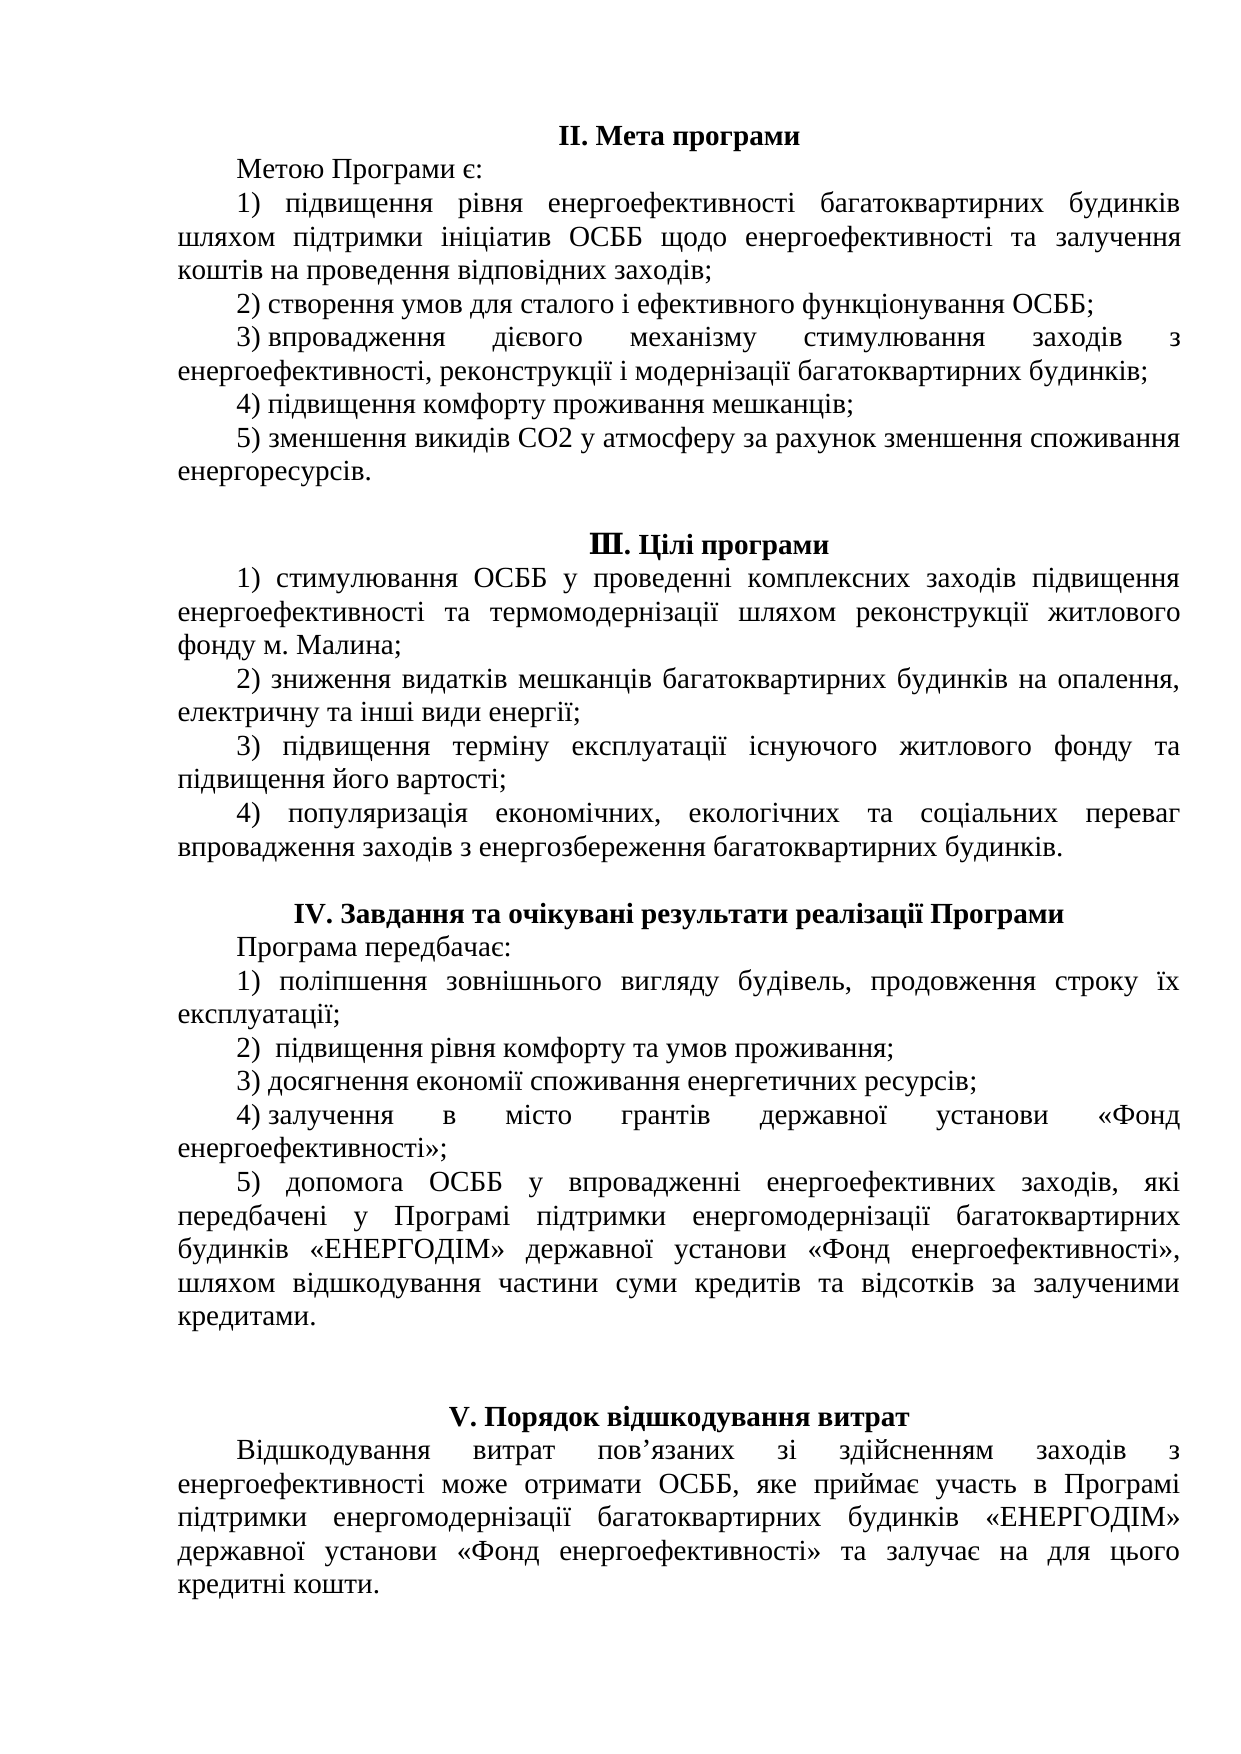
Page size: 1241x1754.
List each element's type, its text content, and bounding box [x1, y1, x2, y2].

text V. Порядок відшкодування витрат [177, 1399, 1181, 1432]
text Ⅲ. Цілі програми [177, 527, 1181, 560]
text IV. Завдання та очікувані результати реалізації Програми [177, 896, 1181, 929]
text 4) залучення в місто грантів державної установи «Фонд енергоефективності»; [177, 1097, 1181, 1164]
text 1) підвищення рівня енергоефективності багатоквартирних будинків шляхом підтримки ініціатив ОСББ щодо енергоефективності та залучення коштів на проведення відповідних заходів; [177, 185, 1181, 286]
text 4) популяризація економічних, екологічних та соціальних переваг впровадження заходів з енергозбереження багатоквартирних будинків. [177, 795, 1181, 862]
text 3) підвищення терміну експлуатації існуючого житлового фонду та підвищення його вартості; [177, 728, 1181, 795]
text 1) поліпшення зовнішнього вигляду будівель, продовження строку їх експлуатації; [177, 963, 1181, 1030]
list 4) підвищення комфорту проживання мешканців; [177, 386, 1181, 420]
text 3) досягнення економії споживання енергетичних ресурсів; [177, 1063, 1181, 1097]
list 3) впровадження дієвого механізму стимулювання заходів з енергоефективності, реконструкції і модернізації багатоквартирних будинків; [177, 319, 1181, 386]
text 2) зниження видатків мешканців багатоквартирних будинків на опалення, електричну та інші види енергії; [177, 661, 1181, 728]
text 1) стимулювання ОСББ у проведенні комплексних заходів підвищення енергоефективності та термомодернізації шляхом реконструкції житлового фонду м. Малина; [177, 560, 1181, 661]
text Метою Програми є: [177, 152, 1181, 185]
text 5) допомога ОСББ у впровадженні енергоефективних заходів, які передбачені у Програмі підтримки енергомодернізації багатоквартирних будинків «ЕНЕРГОДІМ» державної установи «Фонд енергоефективності», шляхом відшкодування частини суми кредитів та відсотків за залученими кредитами. [177, 1164, 1181, 1332]
list 2) створення умов для сталого і ефективного функціонування ОСББ; [177, 286, 1181, 319]
text Програма передбачає: [177, 929, 1181, 963]
text 5) зменшення викидів СО2 у атмосферу за рахунок зменшення споживання енергоресурсів. [177, 420, 1181, 487]
text 2) підвищення рівня комфорту та умов проживання; [177, 1030, 1181, 1063]
text ІІ. Мета програми [177, 118, 1181, 152]
text Відшкодування витрат пов’язаних зі здійсненням заходів з енергоефективності може отримати ОСББ, яке приймає участь в Програмі підтримки енергомодернізації багатоквартирних будинків «ЕНЕРГОДІМ» державної установи «Фонд енергоефективності» та залучає на для цього кредитні кошти. [177, 1432, 1181, 1600]
